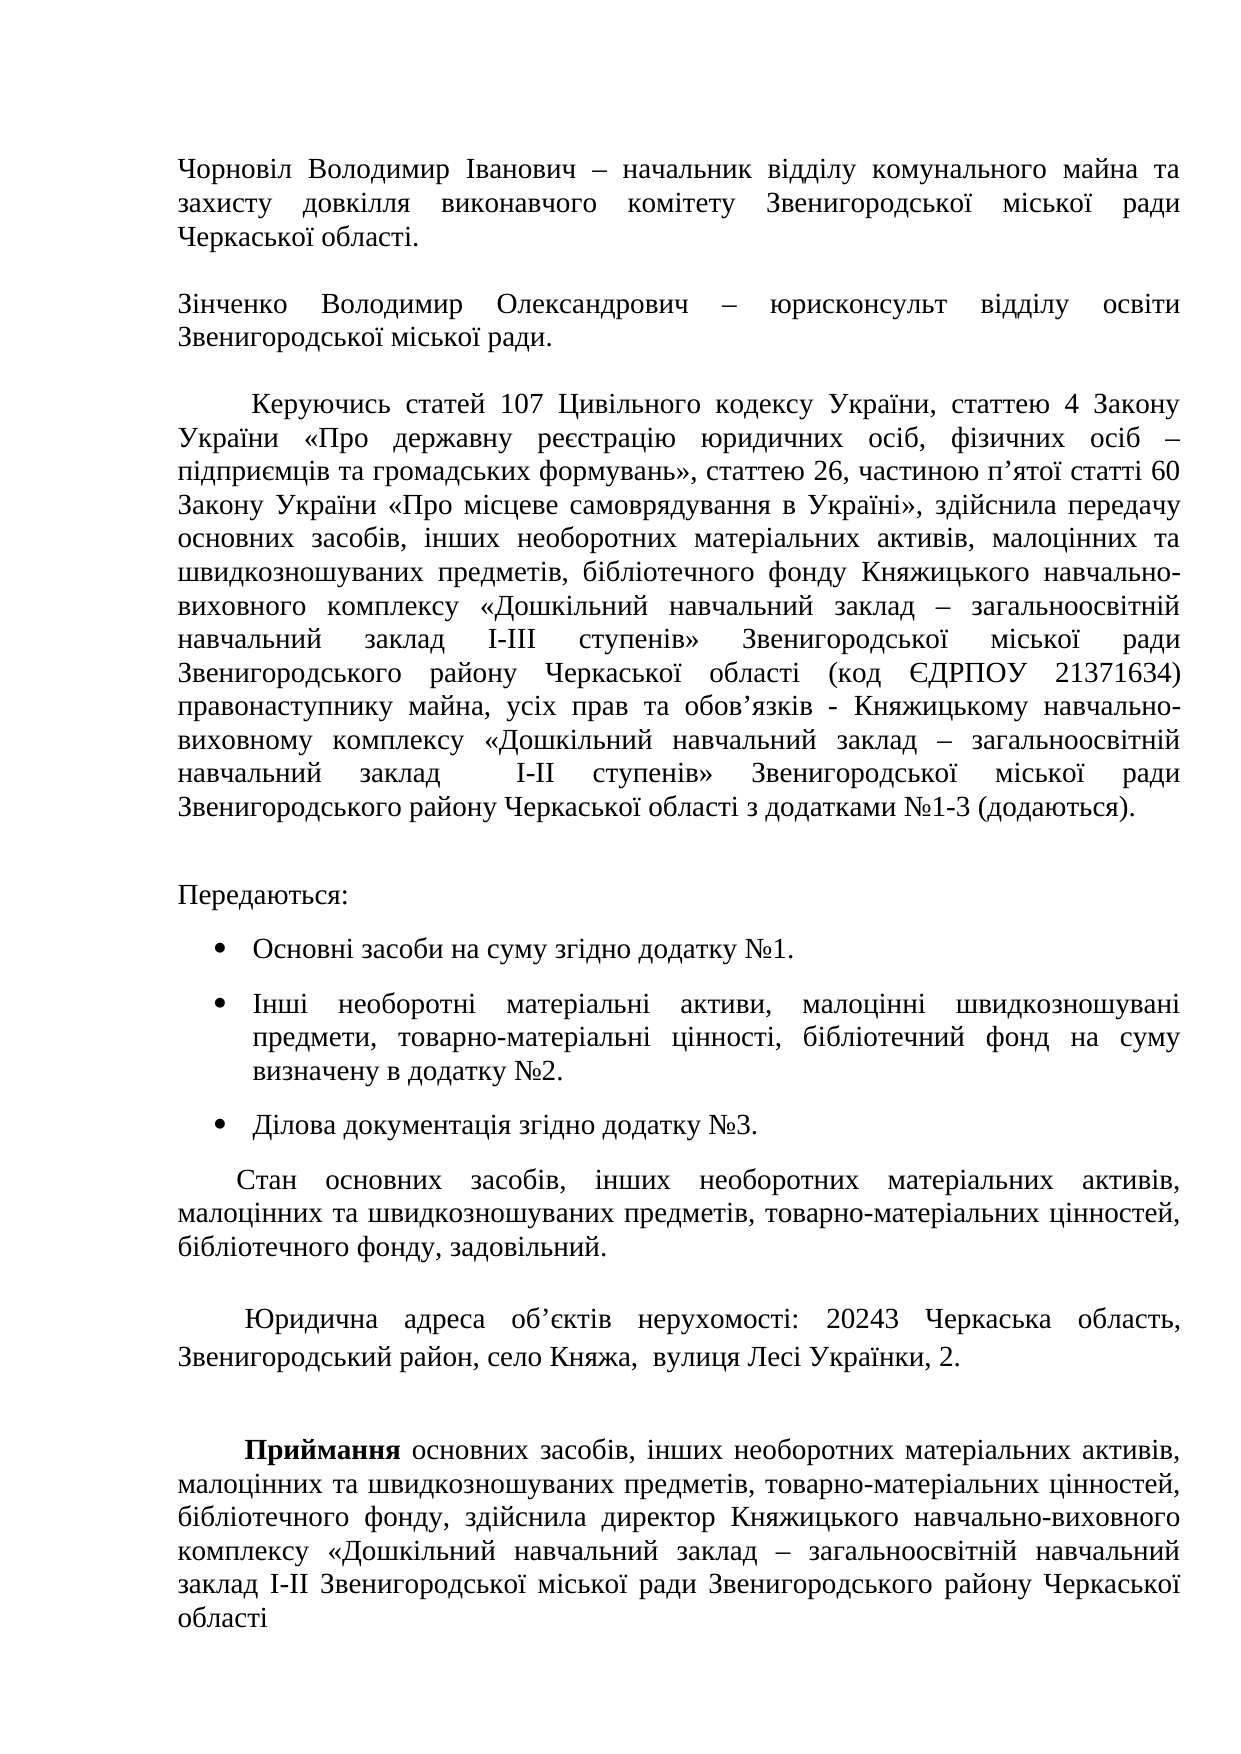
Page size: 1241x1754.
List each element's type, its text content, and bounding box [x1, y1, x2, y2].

text Юридична адреса об’єктів нерухомості: 20243 Черкаська область, Звенигородський район, село Княжа, вулиця Лесі Українки, 2. [177, 1301, 1181, 1373]
list Ділова документація згідно додатку №3. [215, 1107, 1181, 1141]
list Інші необоротні матеріальні активи, малоцінні швидкозношувані предмети, товарно-матеріальні цінності, бібліотечний фонд на суму визначену в додатку №2. [215, 986, 1181, 1086]
text Стан основних засобів, інших необоротних матеріальних активів, малоцінних та швидкозношуваних предметів, товарно-матеріальних цінностей, бібліотечного фонду, задовільний. [177, 1162, 1181, 1262]
text Приймання основних засобів, інших необоротних матеріальних активів, малоцінних та швидкозношуваних предметів, товарно-матеріальних цінностей, бібліотечного фонду, здійснила директор Княжицького навчально-виховного комплексу «Дошкільний навчальний заклад – загальноосвітній навчальний заклад І-ІІ Звенигородської міської ради Звенигородського району Черкаської області [177, 1432, 1181, 1634]
text Зінченко Володимир Олександрович – юрисконсульт відділу освіти Звенигородської міської ради. [177, 286, 1181, 353]
text Керуючись статей 107 Цивільного кодексу України, статтею 4 Закону України «Про державну реєстрацію юридичних осіб, фізичних осіб – підприємців та громадських формувань», статтею 26, частиною п’ятої статті 60 Закону України «Про місцеве самоврядування в Україні», здійснила передачу основних засобів, інших необоротних матеріальних активів, малоцінних та швидкозношуваних предметів, бібліотечного фонду Княжицького навчально-виховного комплексу «Дошкільний навчальний заклад – загальноосвітній навчальний заклад І-ІІІ ступенів» Звенигородської міської ради Звенигородського району Черкаської області (код ЄДРПОУ 21371634) правонаступнику майна, усіх прав та обов’язків - Княжицькому навчально-виховному комплексу «Дошкільний навчальний заклад – загальноосвітній навчальний заклад І-ІІ ступенів» Звенигородської міської ради Звенигородського району Черкаської області з додатками №1-3 (додаються). [177, 386, 1181, 822]
list Основні засоби на суму згідно додатку №1. [215, 931, 1181, 965]
text Чорновіл Володимир Іванович – начальник відділу комунального майна та захисту довкілля виконавчого комітету Звенигородської міської ради Черкаської області. [177, 152, 1181, 252]
text Передаються: [177, 877, 1181, 910]
